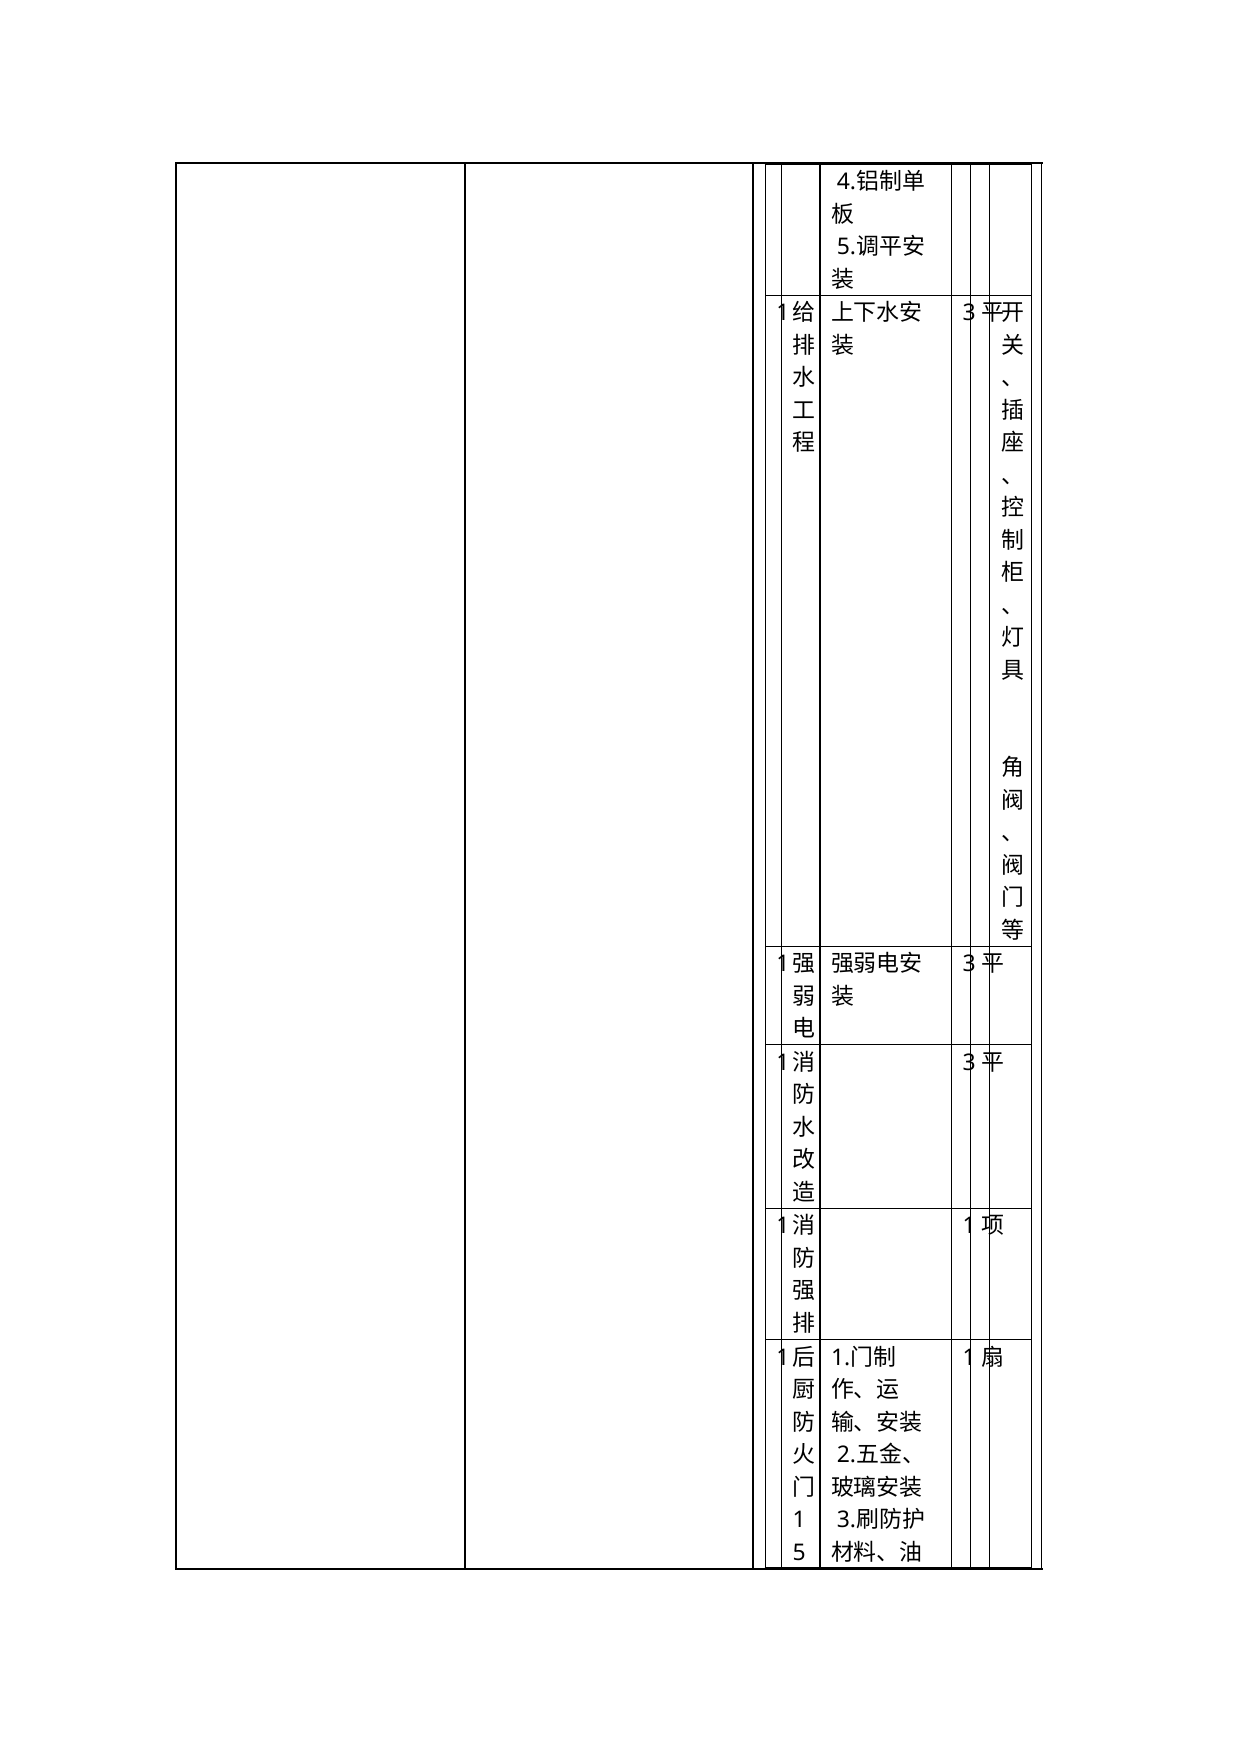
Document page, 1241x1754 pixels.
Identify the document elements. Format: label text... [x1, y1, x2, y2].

table_cell [766, 165, 781, 295]
table_cell [990, 1045, 1031, 1208]
table_cell [766, 1209, 781, 1339]
table_cell [952, 296, 970, 946]
table_cell 2 [177, 164, 464, 1568]
table_cell [782, 296, 819, 946]
table_cell [782, 1340, 819, 1567]
table_cell [990, 1340, 1031, 1567]
table_cell [971, 1045, 989, 1208]
table_cell [990, 296, 1031, 946]
table_cell [990, 947, 1031, 1044]
table_cell [971, 296, 989, 946]
table_cell [754, 164, 765, 1568]
table_cell [1032, 164, 1041, 1568]
table_cell [782, 947, 819, 1044]
table_cell [766, 1340, 781, 1567]
table_cell [466, 164, 752, 1568]
table_cell [971, 165, 989, 295]
table_cell [821, 1340, 951, 1567]
table_cell [971, 947, 989, 1044]
table_cell [782, 1209, 819, 1339]
table_cell [766, 296, 781, 946]
table_cell [952, 1209, 970, 1339]
table_cell [821, 947, 951, 1044]
table_cell [990, 1209, 1031, 1339]
table_cell [821, 1045, 951, 1208]
table_cell [782, 165, 819, 295]
table_cell [782, 1045, 819, 1208]
table_cell [952, 165, 970, 295]
table_cell [952, 1045, 970, 1208]
table_cell [971, 1209, 989, 1339]
table_cell [952, 947, 970, 1044]
table_cell [766, 947, 781, 1044]
table_cell [766, 1045, 781, 1208]
table_cell [990, 165, 1031, 295]
table_cell [821, 165, 951, 295]
table_cell [952, 1340, 970, 1567]
table_cell [821, 296, 951, 946]
table_cell [821, 1209, 951, 1339]
table_cell [971, 1340, 989, 1567]
